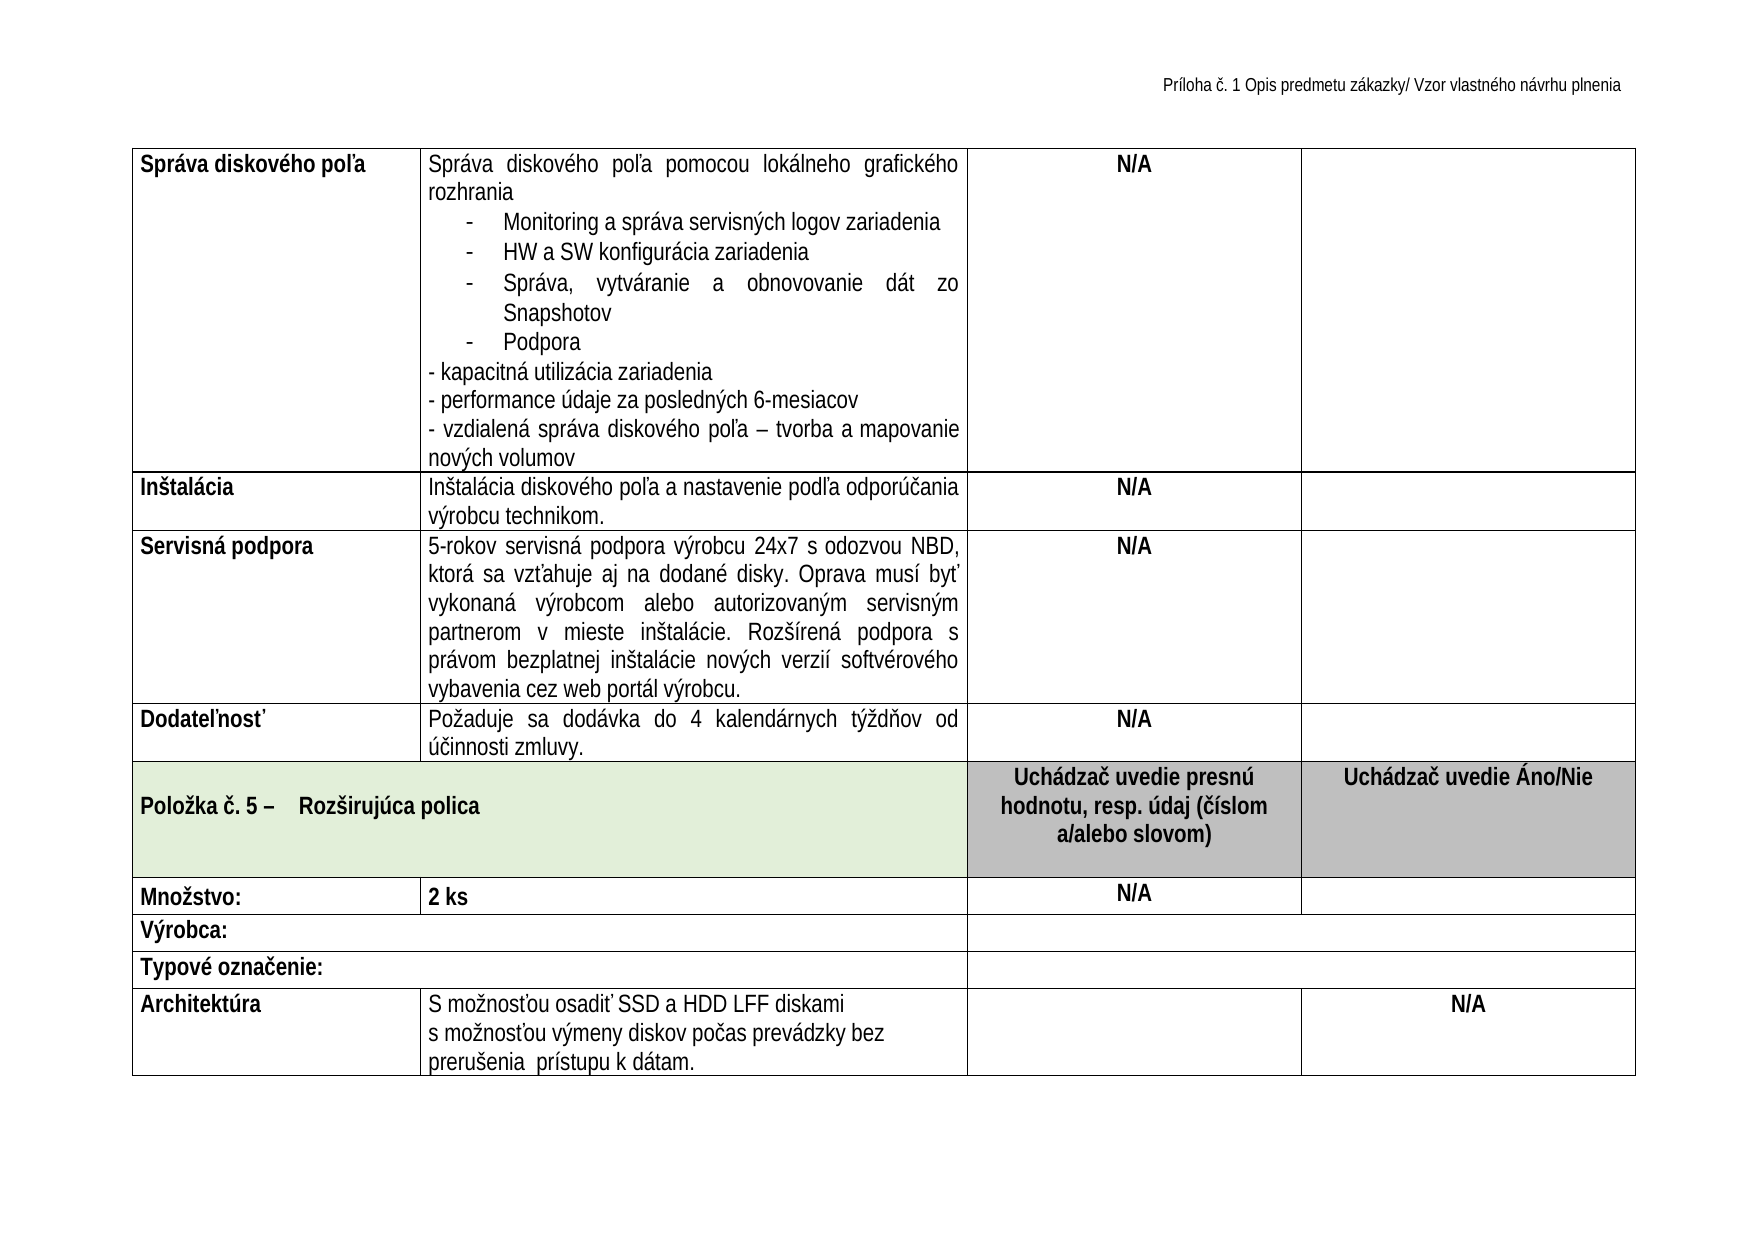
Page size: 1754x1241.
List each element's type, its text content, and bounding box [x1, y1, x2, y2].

table_cell [1302, 149, 1635, 471]
table_cell Servisná podpora [133, 531, 420, 703]
table_cell Správa diskového poľa pomocou lokálneho grafického rozhrania Monitoring a správa servisných logov zariadenia HW a SW konfigurácia zariadenia Správa, vytváranie a obnovovanie dát zo Snapshotov Podpora - kapacitná utilizácia zariadenia - performance údaje za posledných 6-mesiacov - vzdialená správa diskového poľa – tvorba a mapovanie nových volumov [421, 149, 967, 471]
table_cell Dodateľnosť [133, 704, 420, 761]
table_cell 2 ks [421, 878, 967, 914]
table_cell Typové označenie: [133, 952, 967, 988]
table_cell Uchádzač uvedie Áno/Nie [1302, 762, 1635, 877]
table_cell N/A [968, 531, 1301, 703]
table_cell Inštalácia diskového poľa a nastavenie podľa odporúčania výrobcu technikom. [421, 473, 967, 530]
table_cell Správa diskového poľa [133, 149, 420, 471]
table_cell Uchádzač uvedie presnú hodnotu, resp. údaj (číslom a/alebo slovom) [968, 762, 1301, 877]
table_cell Architektúra [133, 989, 420, 1075]
table_cell N/A [968, 149, 1301, 471]
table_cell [421, 989, 967, 1075]
table_cell Výrobca: [133, 915, 967, 951]
table_cell N/A [1302, 989, 1635, 1075]
table_cell N/A [968, 704, 1301, 761]
table_cell N/A [968, 878, 1301, 914]
table_cell Inštalácia [133, 473, 420, 530]
table_cell 5-rokov servisná podpora výrobcu 24x7 s odozvou NBD, ktorá sa vzťahuje aj na dodané disky. Oprava musí byť vykonaná výrobcom alebo autorizovaným servisným partnerom v mieste inštalácie. Rozšírená podpora s právom bezplatnej inštalácie nových verzií softvérového vybavenia cez web portál výrobcu. [421, 531, 967, 703]
table_cell [1302, 473, 1635, 530]
table_cell [1302, 704, 1635, 761]
table_cell [1302, 878, 1635, 914]
table_cell [968, 989, 1301, 1075]
table_cell Požaduje sa dodávka do 4 kalendárnych týždňov od účinnosti zmluvy. [421, 704, 967, 761]
table_cell [968, 952, 1635, 988]
table_cell Množstvo: [133, 878, 420, 914]
table_cell [1302, 531, 1635, 703]
table_cell Položka č. 5 – Rozširujúca polica [133, 762, 967, 877]
table_cell [968, 915, 1635, 951]
table_cell N/A [968, 473, 1301, 530]
